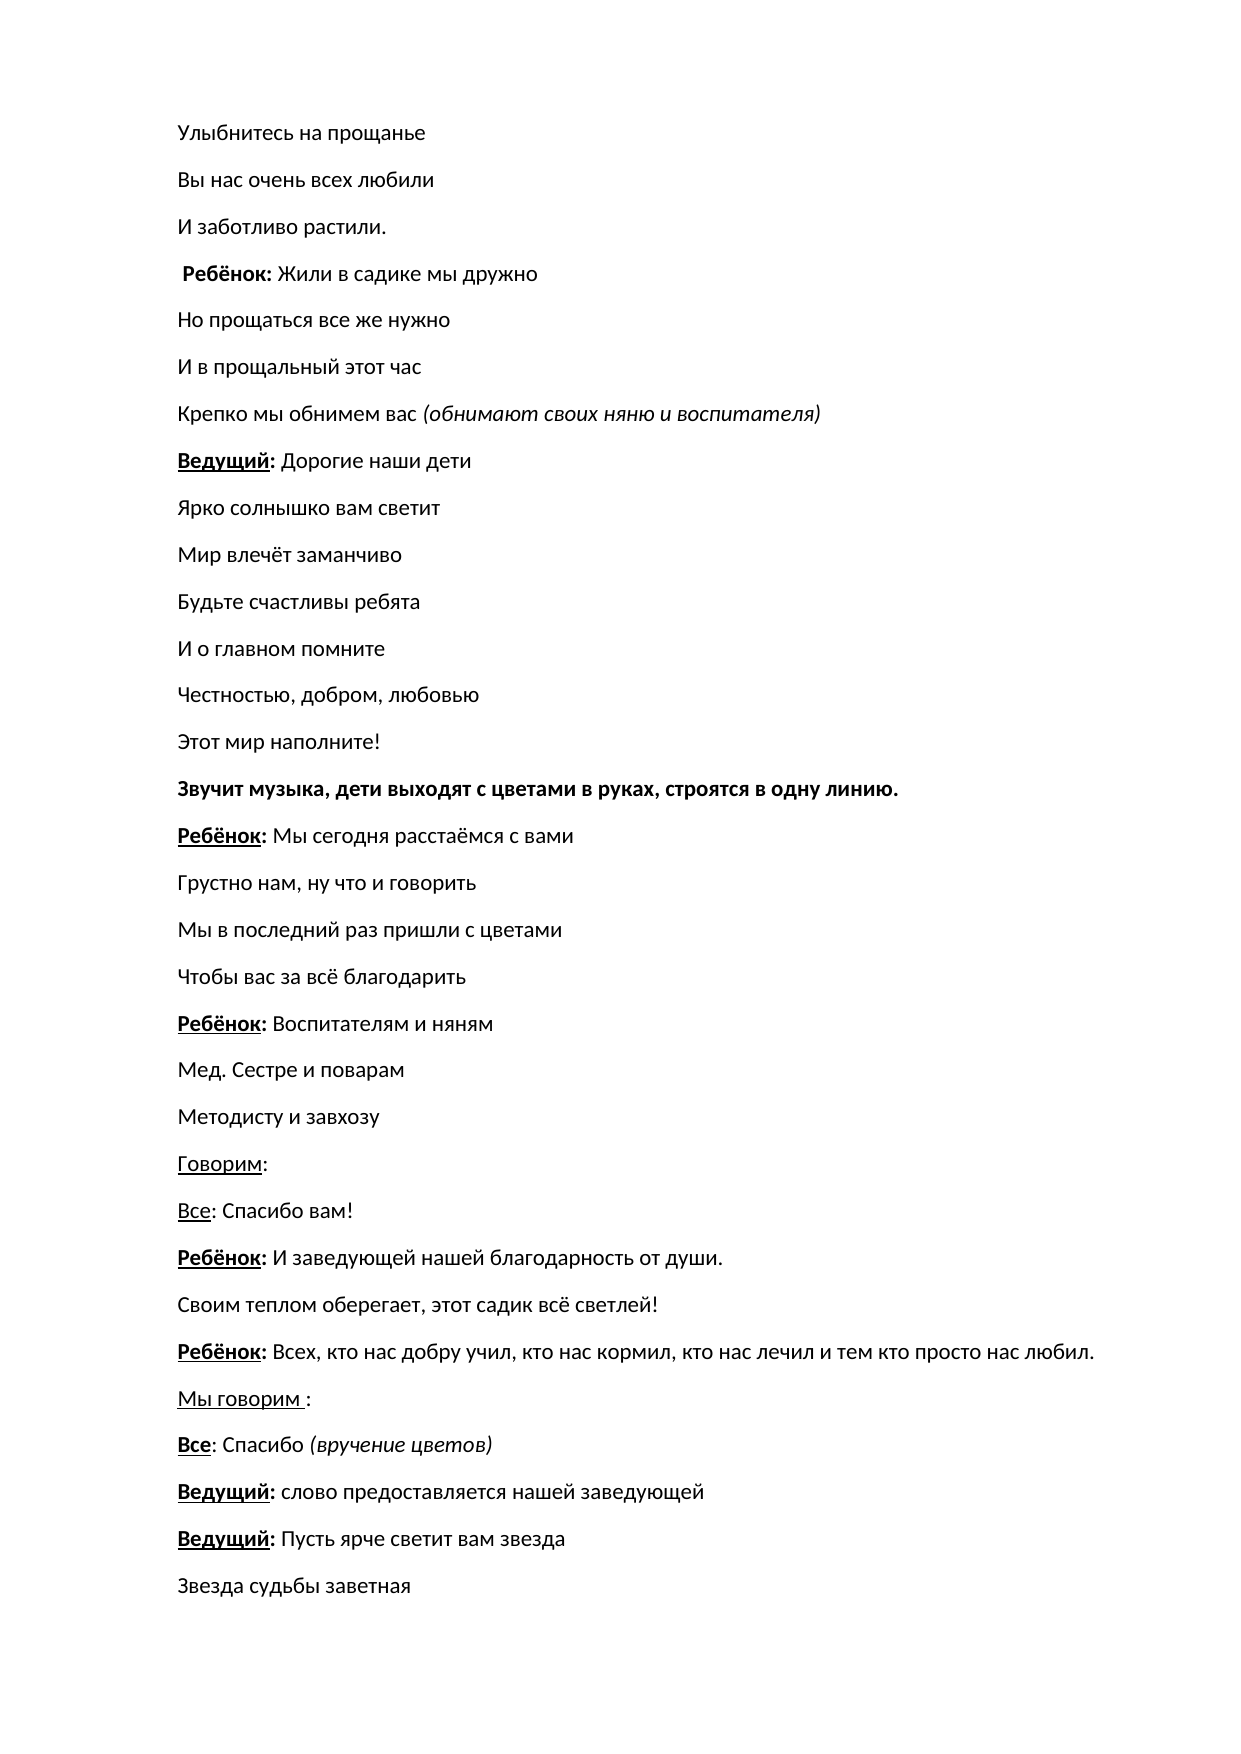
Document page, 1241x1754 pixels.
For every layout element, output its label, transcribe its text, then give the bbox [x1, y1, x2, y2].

text Ведущий: Дорогие наши дети [177, 446, 1152, 474]
text Ярко солнышко вам светит [177, 493, 1152, 521]
text И о главном помните [177, 634, 1152, 662]
text Вы нас очень всех любили [177, 165, 1152, 193]
text Мед. Сестре и поварам [177, 1056, 1152, 1084]
text Ребёнок: И заведующей нашей благодарность от души. [177, 1243, 1152, 1271]
text И заботливо растили. [177, 212, 1152, 240]
text Этот мир наполните! [177, 727, 1152, 756]
text Честностью, добром, любовью [177, 681, 1152, 709]
text Мир влечёт заманчиво [177, 540, 1152, 568]
text Все: Спасибо вам! [177, 1196, 1152, 1224]
text Звезда судьбы заветная [177, 1571, 1152, 1599]
text Говорим: [177, 1149, 1152, 1177]
text Методисту и завхозу [177, 1102, 1152, 1131]
text Но прощаться все же нужно [177, 306, 1152, 334]
text Своим теплом оберегает, этот садик всё светлей! [177, 1290, 1152, 1318]
text Ведущий: Пусть ярче светит вам звезда [177, 1524, 1152, 1552]
text Чтобы вас за всё благодарить [177, 962, 1152, 990]
text Крепко мы обнимем вас (обнимают своих няню и воспитателя) [177, 399, 1152, 427]
text Ребёнок: Воспитателям и няням [177, 1009, 1152, 1037]
text Ребёнок: Мы сегодня расстаёмся с вами [177, 821, 1152, 849]
text Мы в последний раз пришли с цветами [177, 915, 1152, 943]
text Звучит музыка, дети выходят с цветами в руках, строятся в одну линию. [177, 774, 1152, 802]
text Мы говорим : [177, 1384, 1152, 1412]
text Ребёнок: Жили в садике мы дружно [177, 259, 1152, 287]
text Будьте счастливы ребята [177, 587, 1152, 615]
text Все: Спасибо (вручение цветов) [177, 1431, 1152, 1459]
text Улыбнитесь на прощанье [177, 118, 1152, 146]
text Ребёнок: Всех, кто нас добру учил, кто нас кормил, кто нас лечил и тем кто просто нас любил. [177, 1337, 1152, 1365]
text Грустно нам, ну что и говорить [177, 868, 1152, 896]
text И в прощальный этот час [177, 352, 1152, 381]
text Ведущий: слово предоставляется нашей заведующей [177, 1477, 1152, 1506]
